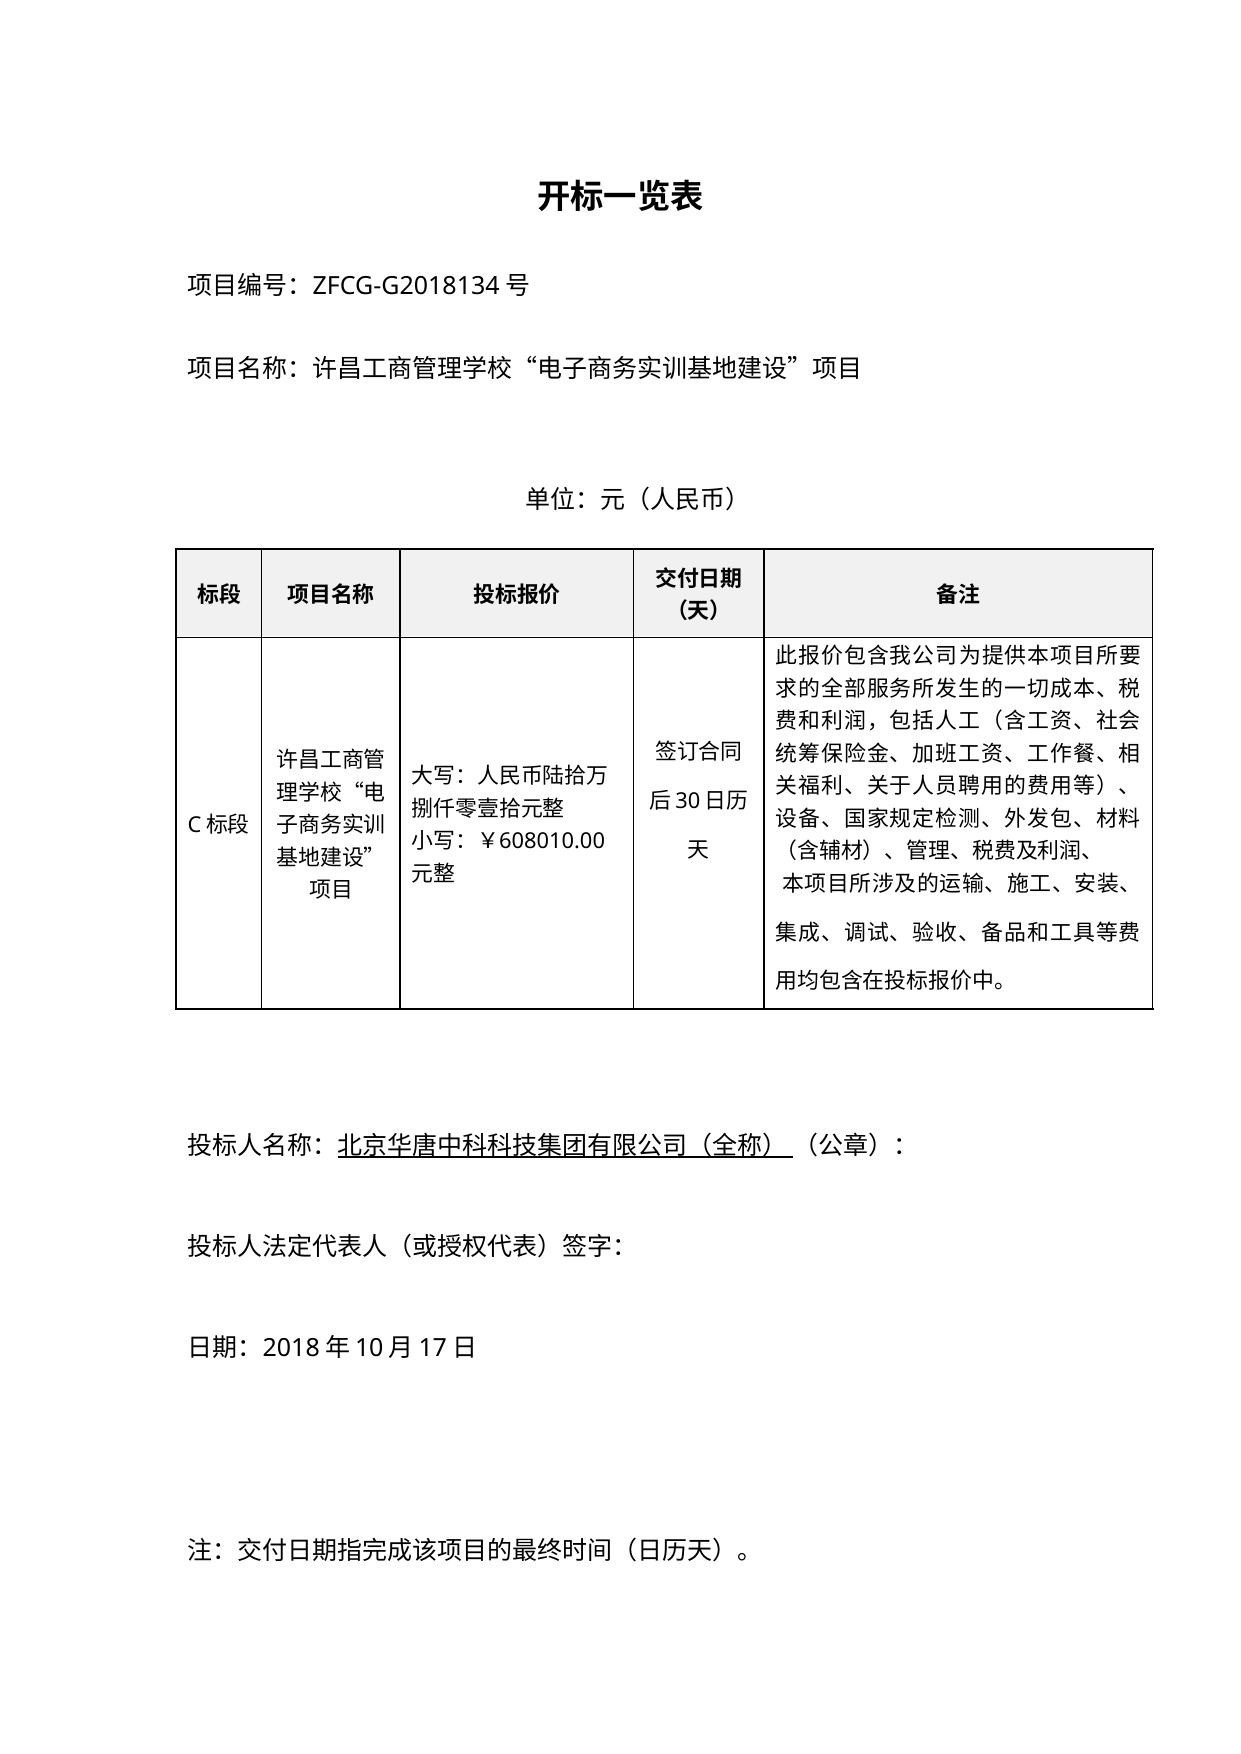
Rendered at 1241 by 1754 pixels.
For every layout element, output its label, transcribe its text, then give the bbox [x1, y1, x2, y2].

table_cell 此报价包含我公司为提供本项目所要求的全部服务所发生的一切成本、税费和利润，包括人工（含工资、社会统筹保险金、加班工资、工作餐、相关福利、关于人员聘用的费用等）、设备、国家规定检测、外发包、材料（含辅材）、管理、税费及利润、 本项目所涉及的运输、施工、安装、集成、调试、验收、备品和工具等费用均包含在投标报价中。 [765, 638, 1152, 1008]
table_header 项目名称 [262, 550, 399, 636]
table_cell 签订合同后30日历天 [634, 638, 763, 1008]
table_header 标段 [177, 550, 261, 636]
table_cell 许昌工商管理学校“电子商务实训基地建设”项目 [262, 638, 399, 1008]
text 开标一览表 [187, 162, 1053, 227]
text 投标人法定代表人（或授权代表）签字： [187, 1212, 1053, 1277]
text 投标人名称：北京华唐中科科技集团有限公司（全称） （公章）： [187, 1111, 1053, 1176]
table_header 备注 [765, 550, 1152, 636]
text 注：交付日期指完成该项目的最终时间（日历天）。 [187, 1516, 1053, 1581]
table_cell 大写：人民币陆拾万捌仟零壹拾元整 小写：￥608010.00元整 [401, 638, 633, 1008]
table_header 投标报价 [401, 550, 633, 636]
text 项目名称：许昌工商管理学校“电子商务实训基地建设”项目 [187, 334, 1053, 399]
text 单位：元（人民币） [187, 465, 1053, 530]
text 日期：2018年10月17日 [187, 1313, 1053, 1378]
table_header 交付日期（天） [634, 550, 763, 636]
table_cell C标段 [177, 638, 261, 1008]
text 项目编号：ZFCG-G2018134号 [187, 251, 1053, 316]
